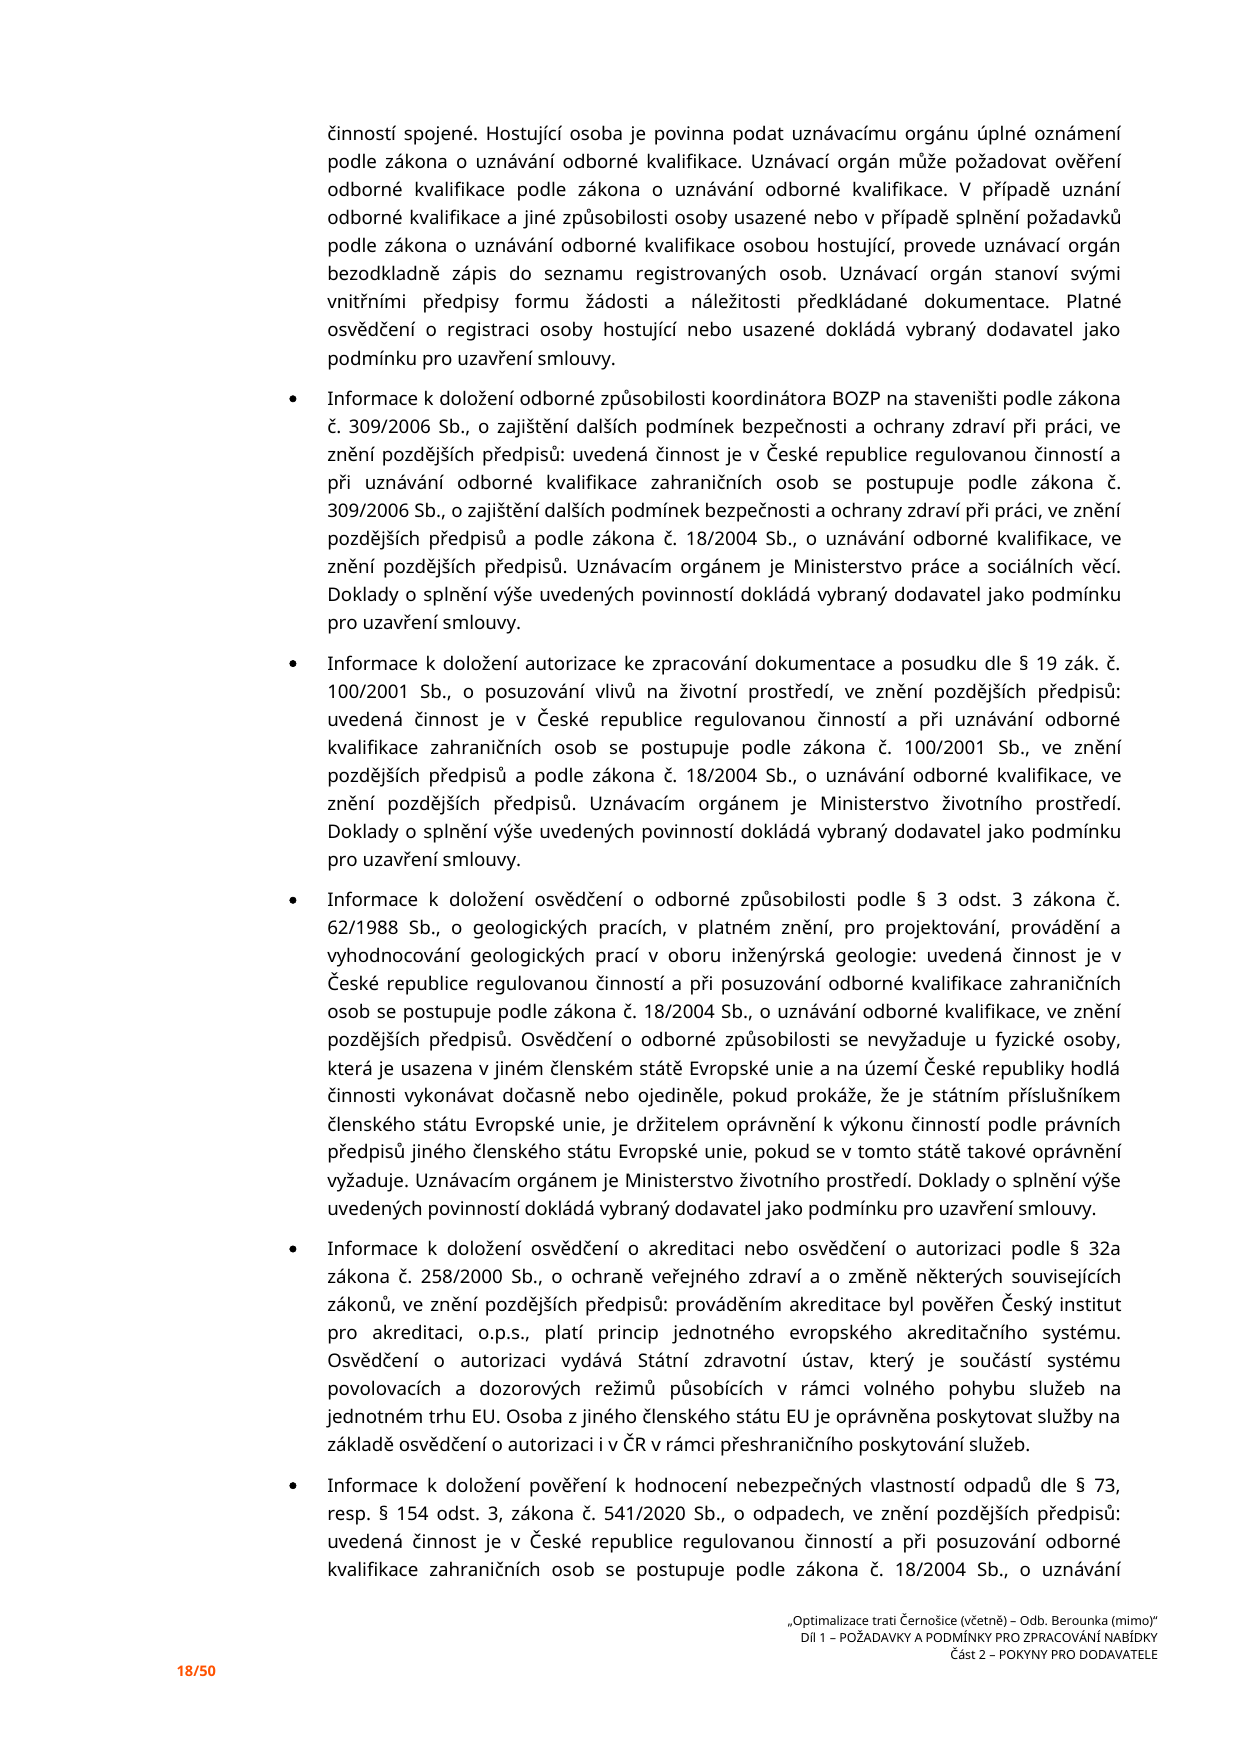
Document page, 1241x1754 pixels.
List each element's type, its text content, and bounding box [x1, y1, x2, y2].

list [289, 121, 1122, 370]
list Informace k doložení autorizace ke zpracování dokumentace a posudku dle § 19 zák. č. 100/2001 Sb., o posuzování vlivů na životní prostředí, ve znění pozdějších předpisů: uvedená činnost je v České republice regulovanou činností a při uznávání odborné kvalifikace zahraničních osob se postupuje podle zákona č. 100/2001 Sb., ve znění pozdějších předpisů a podle zákona č. 18/2004 Sb., o uznávání odborné kvalifikace, ve znění pozdějších předpisů. Uznávacím orgánem je Ministerstvo životního prostředí. Doklady o splnění výše uvedených povinností dokládá vybraný dodavatel jako podmínku pro uzavření smlouvy. [289, 650, 1122, 872]
list Informace k doložení odborné způsobilosti koordinátora BOZP na staveništi podle zákona č. 309/2006 Sb., o zajištění dalších podmínek bezpečnosti a ochrany zdraví při práci, ve znění pozdějších předpisů: uvedená činnost je v České republice regulovanou činností a při uznávání odborné kvalifikace zahraničních osob se postupuje podle zákona č. 309/2006 Sb., o zajištění dalších podmínek bezpečnosti a ochrany zdraví při práci, ve znění pozdějších předpisů a podle zákona č. 18/2004 Sb., o uznávání odborné kvalifikace, ve znění pozdějších předpisů. Uznávacím orgánem je Ministerstvo práce a sociálních věcí. Doklady o splnění výše uvedených povinností dokládá vybraný dodavatel jako podmínku pro uzavření smlouvy. [289, 385, 1122, 635]
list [289, 1472, 1122, 1582]
list Informace k doložení osvědčení o akreditaci nebo osvědčení o autorizaci podle § 32a zákona č. 258/2000 Sb., o ochraně veřejného zdraví a o změně některých souvisejících zákonů, ve znění pozdějších předpisů: prováděním akreditace byl pověřen Český institut pro akreditaci, o.p.s., platí princip jednotného evropského akreditačního systému. Osvědčení o autorizaci vydává Státní zdravotní ústav, který je součástí systému povolovacích a dozorových režimů působících v rámci volného pohybu služeb na jednotném trhu EU. Osoba z jiného členského státu EU je oprávněna poskytovat služby na základě osvědčení o autorizaci i v ČR v rámci přeshraničního poskytování služeb. [289, 1235, 1122, 1457]
list Informace k doložení osvědčení o odborné způsobilosti podle § 3 odst. 3 zákona č. 62/1988 Sb., o geologických pracích, v platném znění, pro projektování, provádění a vyhodnocování geologických prací v oboru inženýrská geologie: uvedená činnost je v České republice regulovanou činností a při posuzování odborné kvalifikace zahraničních osob se postupuje podle zákona č. 18/2004 Sb., o uznávání odborné kvalifikace, ve znění pozdějších předpisů. Osvědčení o odborné způsobilosti se nevyžaduje u fyzické osoby, která je usazena v jiném členském státě Evropské unie a na území České republiky hodlá činnosti vykonávat dočasně nebo ojediněle, pokud prokáže, že je státním příslušníkem členského státu Evropské unie, je držitelem oprávnění k výkonu činností podle právních předpisů jiného členského státu Evropské unie, pokud se v tomto státě takové oprávnění vyžaduje. Uznávacím orgánem je Ministerstvo životního prostředí. Doklady o splnění výše uvedených povinností dokládá vybraný dodavatel jako podmínku pro uzavření smlouvy. [289, 887, 1122, 1220]
